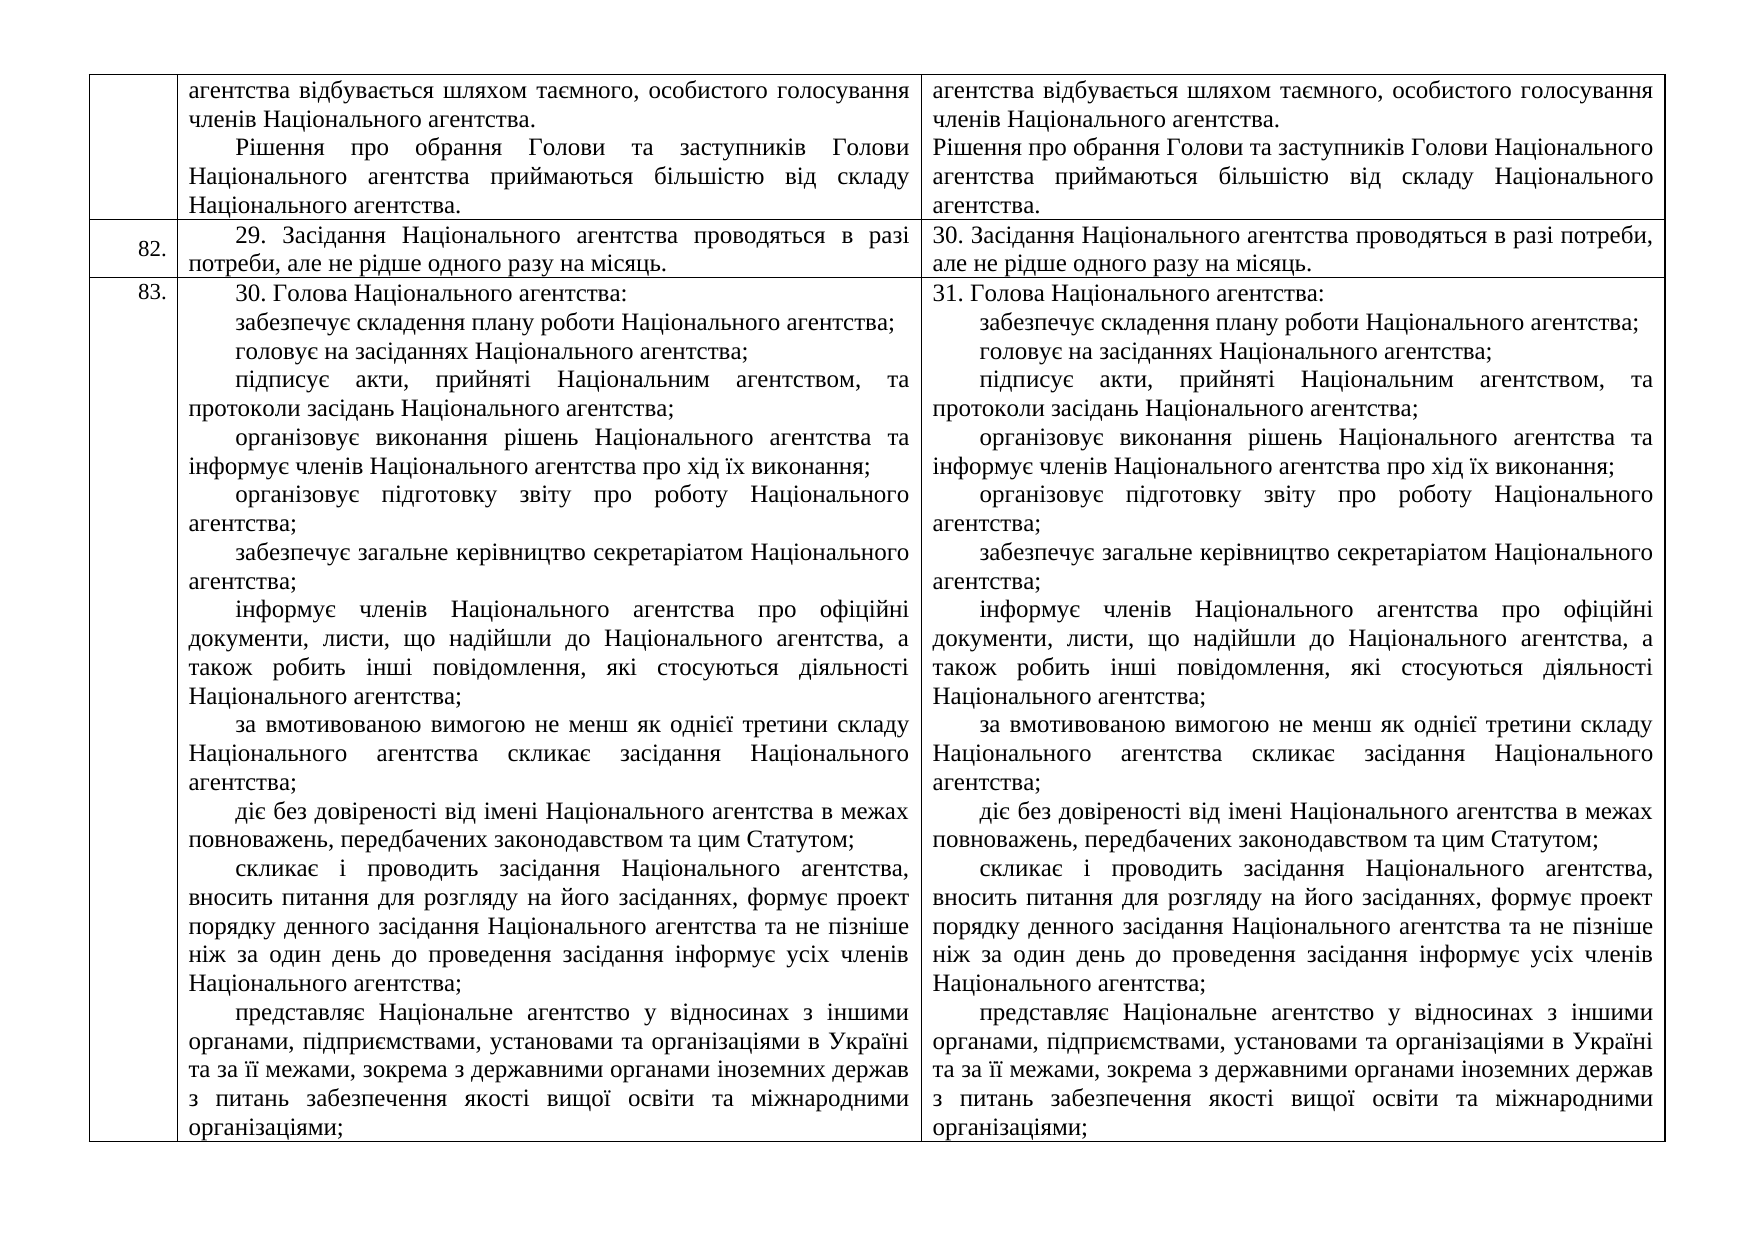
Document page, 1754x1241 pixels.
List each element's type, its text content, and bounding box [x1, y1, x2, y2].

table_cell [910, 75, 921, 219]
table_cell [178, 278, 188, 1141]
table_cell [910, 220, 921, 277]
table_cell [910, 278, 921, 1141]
table_cell [90, 278, 177, 1141]
table_cell 30. Засідання Національного агентства проводяться в разі потреби, але не рідше одного разу на місяць. [922, 220, 1664, 277]
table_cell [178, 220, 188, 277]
table_cell [90, 220, 177, 277]
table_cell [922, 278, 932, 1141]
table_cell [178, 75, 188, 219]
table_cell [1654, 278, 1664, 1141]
table_cell [90, 75, 177, 219]
